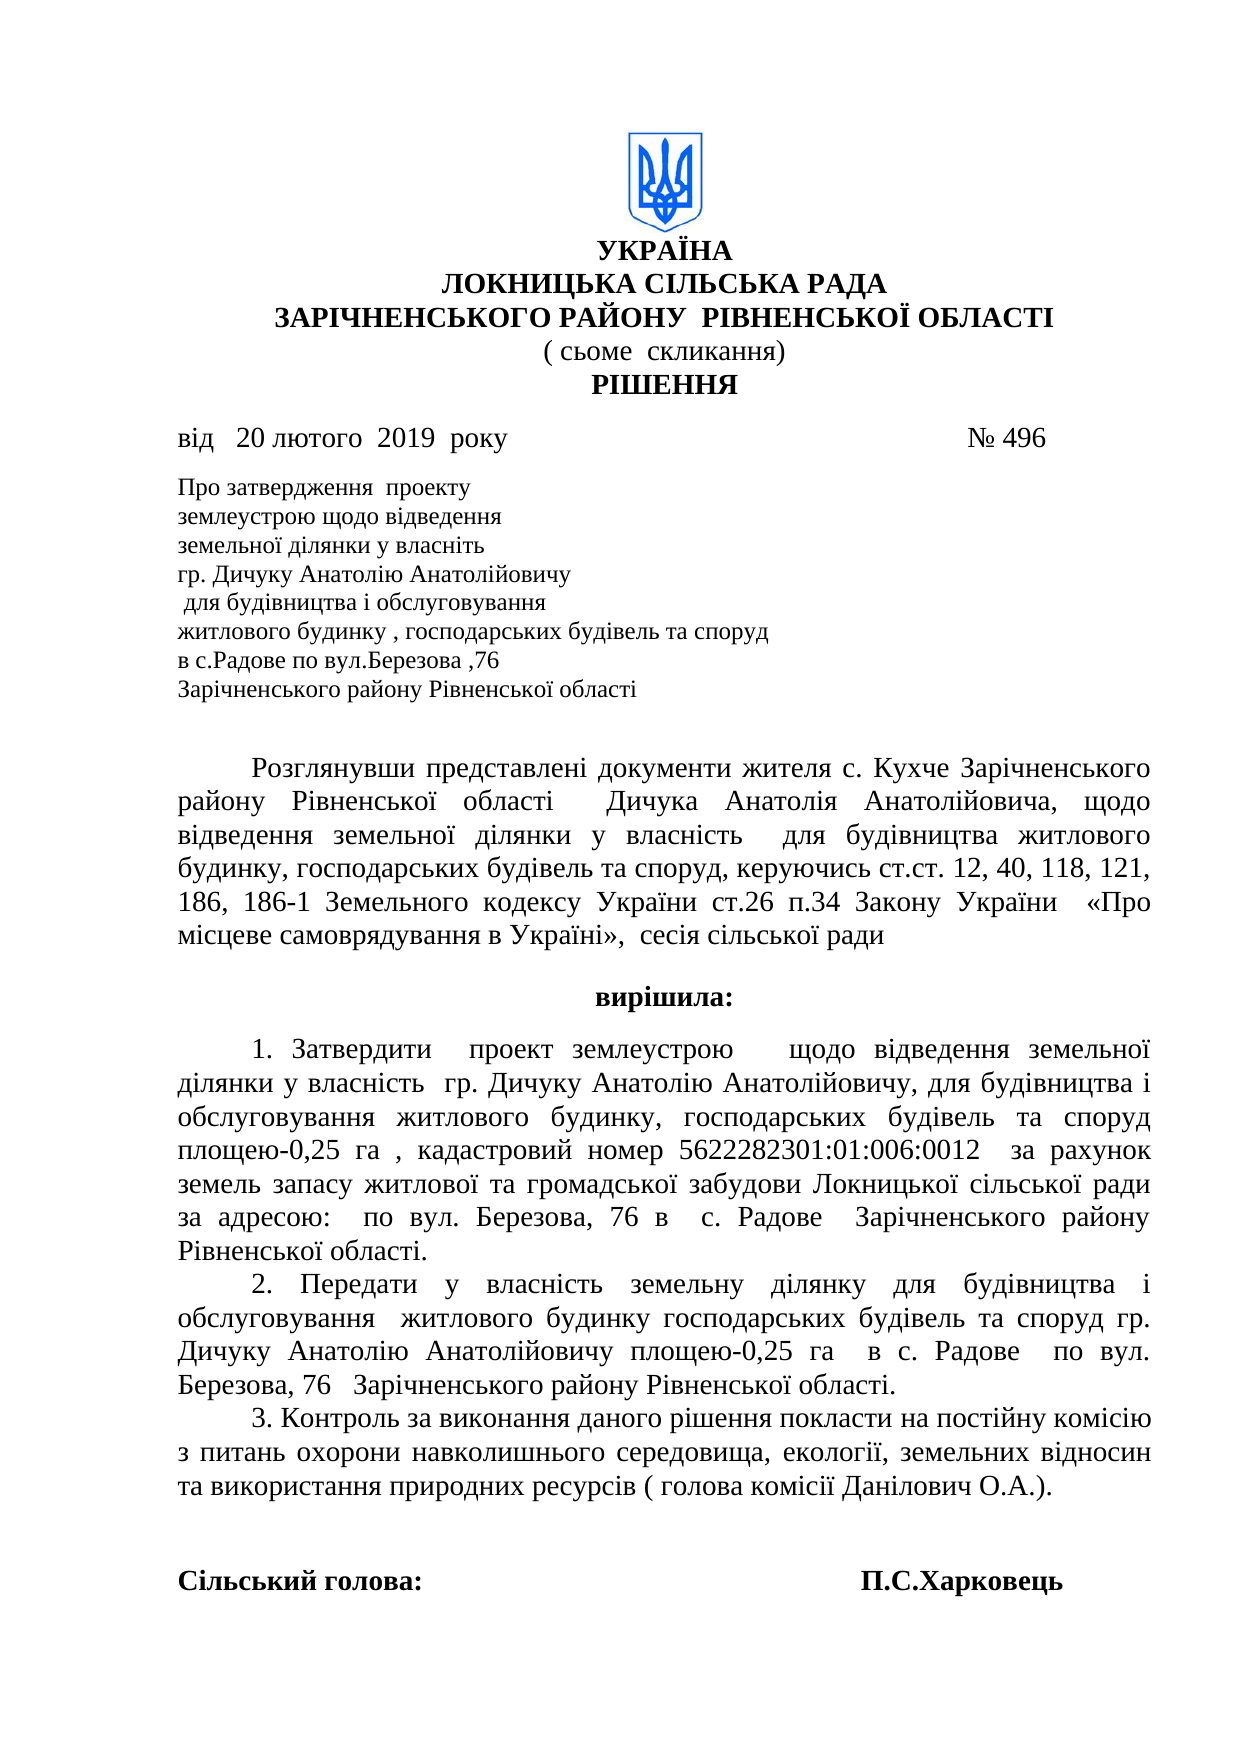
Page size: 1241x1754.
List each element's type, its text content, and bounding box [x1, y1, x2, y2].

text гр. Дичуку Анатолію Анатолійовичу [177, 559, 1152, 587]
text землеустрою щодо відведення [177, 501, 1152, 530]
text ЗАРІЧНЕНСЬКОГО РАЙОНУ РІВНЕНСЬКОЇ ОБЛАСТІ [177, 300, 1152, 333]
text 1. Затвердити проект землеустрою щодо відведення земельної ділянки у власність гр. Дичуку Анатолію Анатолійовичу, для будівництва і обслуговування житлового будинку, господарських будівель та споруд площею-0,25 га , кадастровий номер 5622282301:01:006:0012 за рахунок земель запасу житлової та громадської забудови Локницької сільської ради за адресою: по вул. Березова, 76 в с. Радове Зарічненського району Рівненської області. [177, 1032, 1152, 1266]
text для будівництва і обслуговування [177, 587, 1152, 616]
text УКРАЇНА [177, 233, 1152, 266]
text житлового будинку , господарських будівель та споруд [177, 616, 1152, 645]
picture [625, 129, 704, 233]
text ЛОКНИЦЬКА СІЛЬСЬКА РАДА [177, 266, 1152, 300]
text від 20 лютого 2019 року № 496 [177, 420, 1152, 453]
text земельної ділянки у власніть [177, 530, 1152, 559]
text Розглянувши представлені документи жителя с. Кухче Зарічненського району Рівненської області Дичука Анатолія Анатолійовича, щодо відведення земельної ділянки у власність для будівництва житлового будинку, господарських будівель та споруд, керуючись ст.ст. 12, 40, 118, 121, 186, 186-1 Земельного кодексу України ст.26 п.34 Закону України «Про місцеве самоврядування в Україні», сесія сільської ради [177, 750, 1152, 951]
text Сільський голова: П.С.Харковець [177, 1563, 1152, 1596]
text РІШЕННЯ [177, 367, 1152, 401]
text Про затвердження проекту [177, 472, 1152, 501]
text Зарічненського району Рівненської області [177, 674, 1152, 702]
text вирішила: [177, 979, 1152, 1012]
text ( сьоме скликання) [177, 333, 1152, 367]
text 2. Передати у власність земельну ділянку для будівництва і обслуговування житлового будинку господарських будівель та споруд гр. Дичуку Анатолію Анатолійовичу площею-0,25 га в с. Радове по вул. Березова, 76 Зарічненського району Рівненської області. [177, 1266, 1152, 1401]
text 3. Контроль за виконання даного рішення покласти на постійну комісію з питань охорони навколишнього середовища, екології, земельних відносин та використання природних ресурсів ( голова комісії Данілович О.А.). [177, 1401, 1152, 1501]
text в с.Радове по вул.Березова ,76 [177, 645, 1152, 674]
